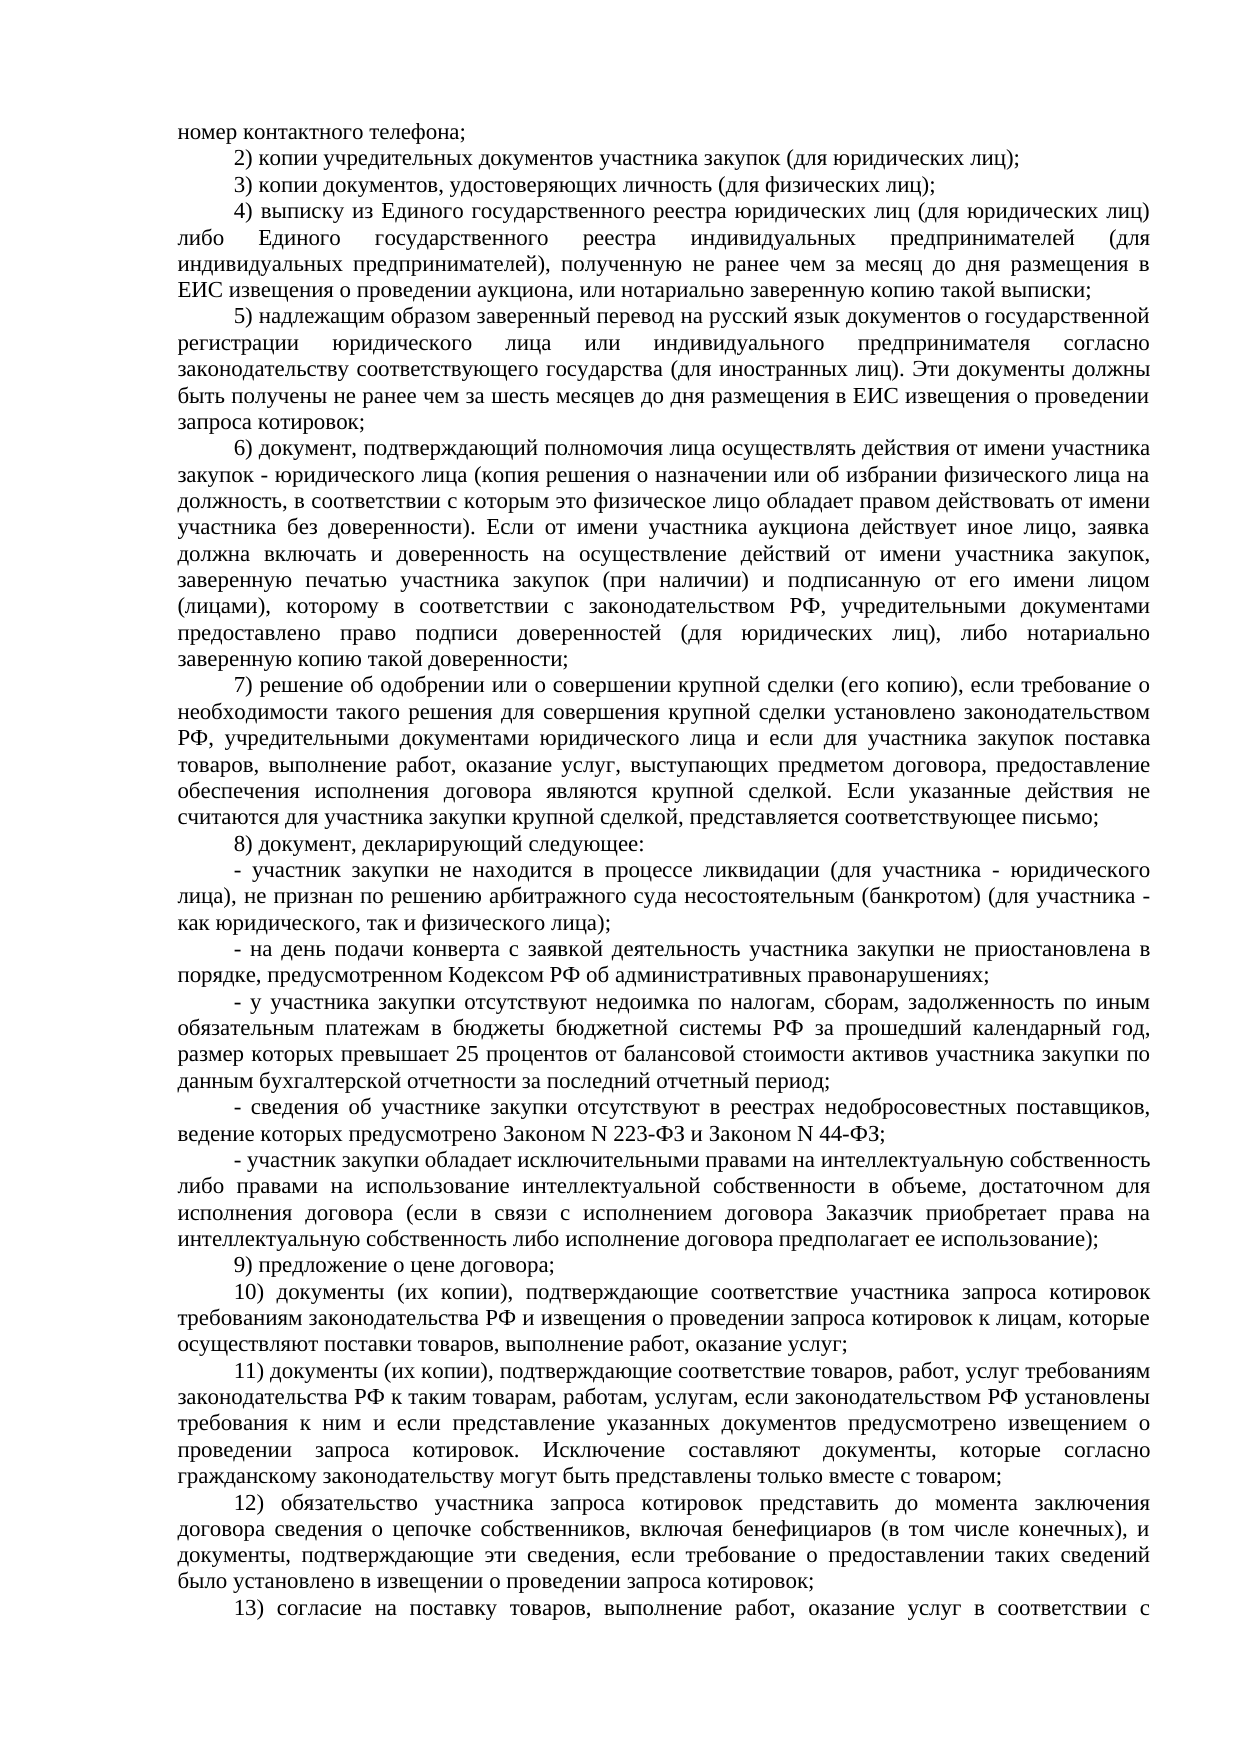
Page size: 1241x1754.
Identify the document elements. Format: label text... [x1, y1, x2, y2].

text 11) документы (их копии), подтверждающие соответствие товаров, работ, услуг требованиям законодательства РФ к таким товарам, работам, услугам, если законодательством РФ установлены требования к ним и если представление указанных документов предусмотрено извещением о проведении запроса котировок. Исключение составляют документы, которые согласно гражданскому законодательству могут быть представлены только вместе с товаром; [177, 1357, 1152, 1488]
text 4) выписку из Единого государственного реестра юридических лиц (для юридических лиц) либо Единого государственного реестра индивидуальных предпринимателей (для индивидуальных предпринимателей), полученную не ранее чем за месяц до дня размещения в ЕИС извещения о проведении аукциона, или нотариально заверенную копию такой выписки; [177, 197, 1152, 303]
text 6) документ, подтверждающий полномочия лица осуществлять действия от имени участника закупок - юридического лица (копия решения о назначении или об избрании физического лица на должность, в соответствии с которым это физическое лицо обладает правом действовать от имени участника без доверенности). Если от имени участника аукциона действует иное лицо, заявка должна включать и доверенность на осуществление действий от имени участника закупок, заверенную печатью участника закупок (при наличии) и подписанную от его имени лицом (лицами), которому в соответствии с законодательством РФ, учредительными документами предоставлено право подписи доверенностей (для юридических лиц), либо нотариально заверенную копию такой доверенности; [177, 434, 1152, 672]
text 7) решение об одобрении или о совершении крупной сделки (его копию), если требование о необходимости такого решения для совершения крупной сделки установлено законодательством РФ, учредительными документами юридического лица и если для участника закупок поставка товаров, выполнение работ, оказание услуг, выступающих предметом договора, предоставление обеспечения исполнения договора являются крупной сделкой. Если указанные действия не считаются для участника закупки крупной сделкой, представляется соответствующее письмо; [177, 672, 1152, 830]
text 2) копии учредительных документов участника закупок (для юридических лиц); [177, 144, 1152, 171]
text - сведения об участнике закупки отсутствуют в реестрах недобросовестных поставщиков, ведение которых предусмотрено Законом N 223-ФЗ и Законом N 44-ФЗ; [177, 1093, 1152, 1146]
text 10) документы (их копии), подтверждающие соответствие участника запроса котировок требованиям законодательства РФ и извещения о проведении запроса котировок к лицам, которые осуществляют поставки товаров, выполнение работ, оказание услуг; [177, 1278, 1152, 1357]
text 5) надлежащим образом заверенный перевод на русский язык документов о государственной регистрации юридического лица или индивидуального предпринимателя согласно законодательству соответствующего государства (для иностранных лиц). Эти документы должны быть получены не ранее чем за шесть месяцев до дня размещения в ЕИС извещения о проведении запроса котировок; [177, 303, 1152, 434]
text - участник закупки не находится в процессе ликвидации (для участника - юридического лица), не признан по решению арбитражного суда несостоятельным (банкротом) (для участника - как юридического, так и физического лица); [177, 856, 1152, 935]
text - на день подачи конверта с заявкой деятельность участника закупки не приостановлена в порядке, предусмотренном Кодексом РФ об административных правонарушениях; [177, 935, 1152, 988]
text - участник закупки обладает исключительными правами на интеллектуальную собственность либо правами на использование интеллектуальной собственности в объеме, достаточном для исполнения договора (если в связи с исполнением договора Заказчик приобретает права на интеллектуальную собственность либо исполнение договора предполагает ее использование); [177, 1146, 1152, 1251]
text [177, 118, 1152, 144]
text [177, 1594, 1152, 1620]
text 9) предложение о цене договора; [177, 1251, 1152, 1278]
text 12) обязательство участника запроса котировок представить до момента заключения договора сведения о цепочке собственников, включая бенефициаров (в том числе конечных), и документы, подтверждающие эти сведения, если требование о предоставлении таких сведений было установлено в извещении о проведении запроса котировок; [177, 1488, 1152, 1594]
text 3) копии документов, удостоверяющих личность (для физических лиц); [177, 171, 1152, 197]
text - у участника закупки отсутствуют недоимка по налогам, сборам, задолженность по иным обязательным платежам в бюджеты бюджетной системы РФ за прошедший календарный год, размер которых превышает 25 процентов от балансовой стоимости активов участника закупки по данным бухгалтерской отчетности за последний отчетный период; [177, 988, 1152, 1093]
text 8) документ, декларирующий следующее: [177, 830, 1152, 856]
